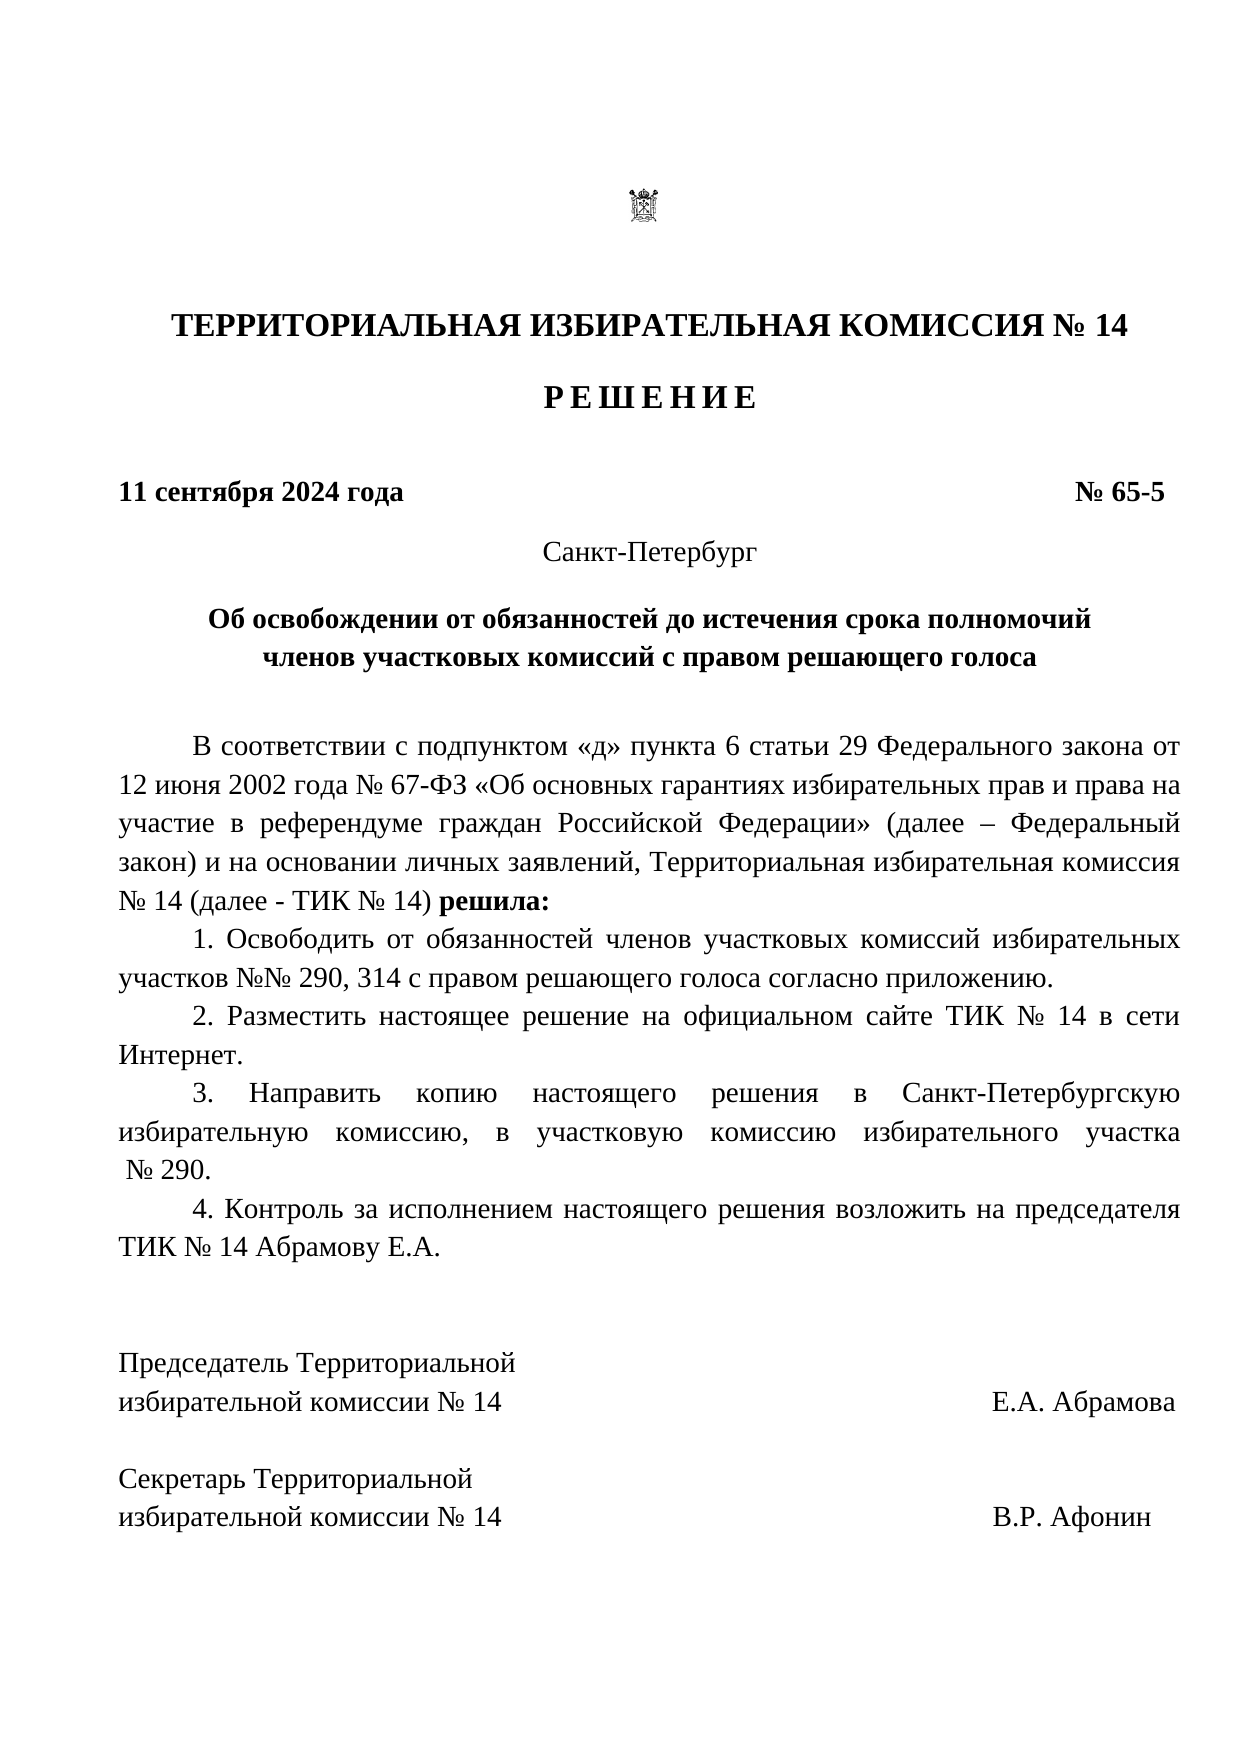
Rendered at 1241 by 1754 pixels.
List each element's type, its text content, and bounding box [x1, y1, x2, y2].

text членов участковых комиссий с правом решающего голоса [118, 639, 1181, 673]
text 11 сентября 2024 года № 65-5 [118, 474, 1181, 508]
text В соответствии с подпунктом «д» пункта 6 статьи 29 Федерального закона от 12 июня 2002 года № 67-ФЗ «Об основных гарантиях избирательных прав и права на участие в референдуме граждан Российской Федерации» (далее – Федеральный закон) и на основании личных заявлений, Территориальная избирательная комиссия № 14 (далее - ТИК № 14) решила: [118, 728, 1181, 916]
text 2. Разместить настоящее решение на официальном сайте ТИК № 14 в сети Интернет. [118, 998, 1181, 1070]
text РЕШЕНИЕ [118, 377, 1181, 415]
table_header Председатель Территориальной избирательной комиссии № 14 [118, 1268, 591, 1461]
text 1. Освободить от обязанностей членов участковых комиссий избирательных участков №№ 290, 314 с правом решающего голоса согласно приложению. [118, 921, 1181, 993]
text Санкт-Петербург [118, 534, 1181, 567]
text ТЕРРИТОРИАЛЬНАЯ ИЗБИРАТЕЛЬНАЯ КОМИССИЯ № 14 [118, 305, 1181, 343]
table_header Е.А. Абрамова [591, 1268, 1181, 1461]
table_cell В.Р. Афонин [591, 1461, 1181, 1537]
text 3. Направить копию настоящего решения в Санкт-Петербургскую избирательную комиссию, в участковую комиссию избирательного участка № 290. [118, 1075, 1181, 1186]
text Об освобождении от обязанностей до истечения срока полномочий [118, 601, 1181, 634]
text 4. Контроль за исполнением настоящего решения возложить на председателя ТИК № 14 Абрамову Е.А. [118, 1191, 1181, 1263]
table_cell Секретарь Территориальной избирательной комиссии № 14 [118, 1461, 591, 1537]
